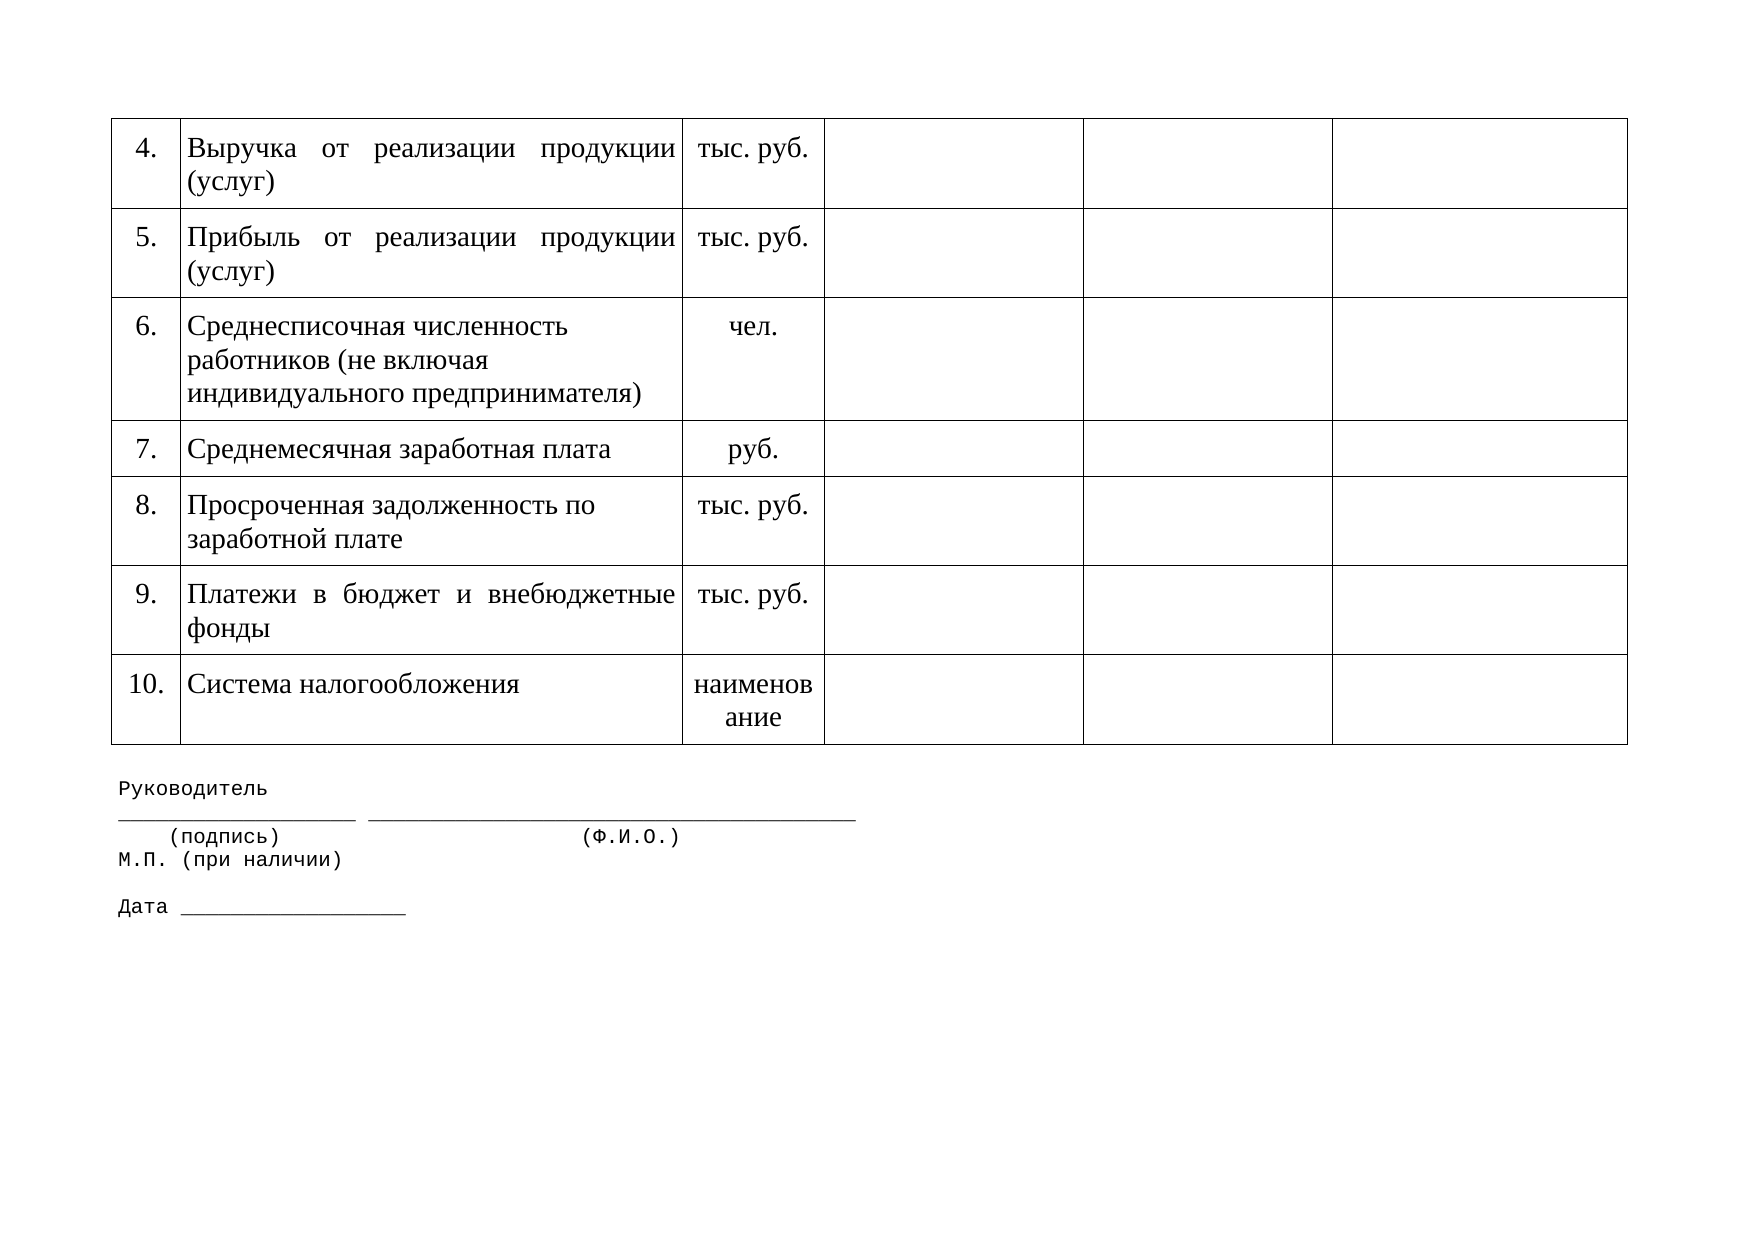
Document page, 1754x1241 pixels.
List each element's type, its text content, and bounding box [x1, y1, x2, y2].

table_cell [1333, 209, 1627, 297]
table_cell [825, 298, 1083, 420]
table_cell [1333, 566, 1627, 654]
table_cell [1333, 477, 1627, 565]
table_cell [1333, 119, 1627, 207]
table_cell [825, 655, 1083, 744]
table_cell [1084, 209, 1332, 297]
text М.П. (при наличии) [118, 849, 1636, 873]
table_cell [1084, 298, 1332, 420]
table_cell наименование [683, 655, 824, 744]
table_cell [1333, 421, 1627, 476]
table_cell 9. [112, 566, 180, 654]
table_cell руб. [683, 421, 824, 476]
table_cell 4. [112, 119, 180, 207]
table_cell Среднемесячная заработная плата [181, 421, 682, 476]
table_cell Среднесписочная численность работников (не включая индивидуального предпринимателя) [181, 298, 682, 420]
table_cell [1333, 298, 1627, 420]
table_cell [825, 209, 1083, 297]
table_cell чел. [683, 298, 824, 420]
text Руководитель [118, 778, 1636, 802]
text Дата __________________ [118, 897, 1636, 920]
table_cell [1333, 655, 1627, 744]
table_cell [825, 421, 1083, 476]
table_cell Просроченная задолженность по заработной плате [181, 477, 682, 565]
table_cell [1084, 421, 1332, 476]
text (подпись) (Ф.И.О.) [118, 826, 1636, 849]
table_cell Прибыль от реализации продукции (услуг) [181, 209, 682, 297]
table_cell [1084, 566, 1332, 654]
table_cell [1084, 119, 1332, 207]
table_cell тыс. руб. [683, 209, 824, 297]
table_cell [1084, 477, 1332, 565]
table_cell Система налогообложения [181, 655, 682, 744]
table_cell тыс. руб. [683, 566, 824, 654]
table_cell [825, 119, 1083, 207]
table_cell 8. [112, 477, 180, 565]
table_cell Выручка от реализации продукции (услуг) [181, 119, 682, 207]
table_cell тыс. руб. [683, 477, 824, 565]
table_cell 5. [112, 209, 180, 297]
table_cell 7. [112, 421, 180, 476]
table_cell 6. [112, 298, 180, 420]
table_cell тыс. руб. [683, 119, 824, 207]
table_cell [825, 477, 1083, 565]
table_cell Платежи в бюджет и внебюджетные фонды [181, 566, 682, 654]
table_cell [1084, 655, 1332, 744]
table_cell [825, 566, 1083, 654]
table_cell 10. [112, 655, 180, 744]
text ___________________ _______________________________________ [118, 802, 1636, 826]
